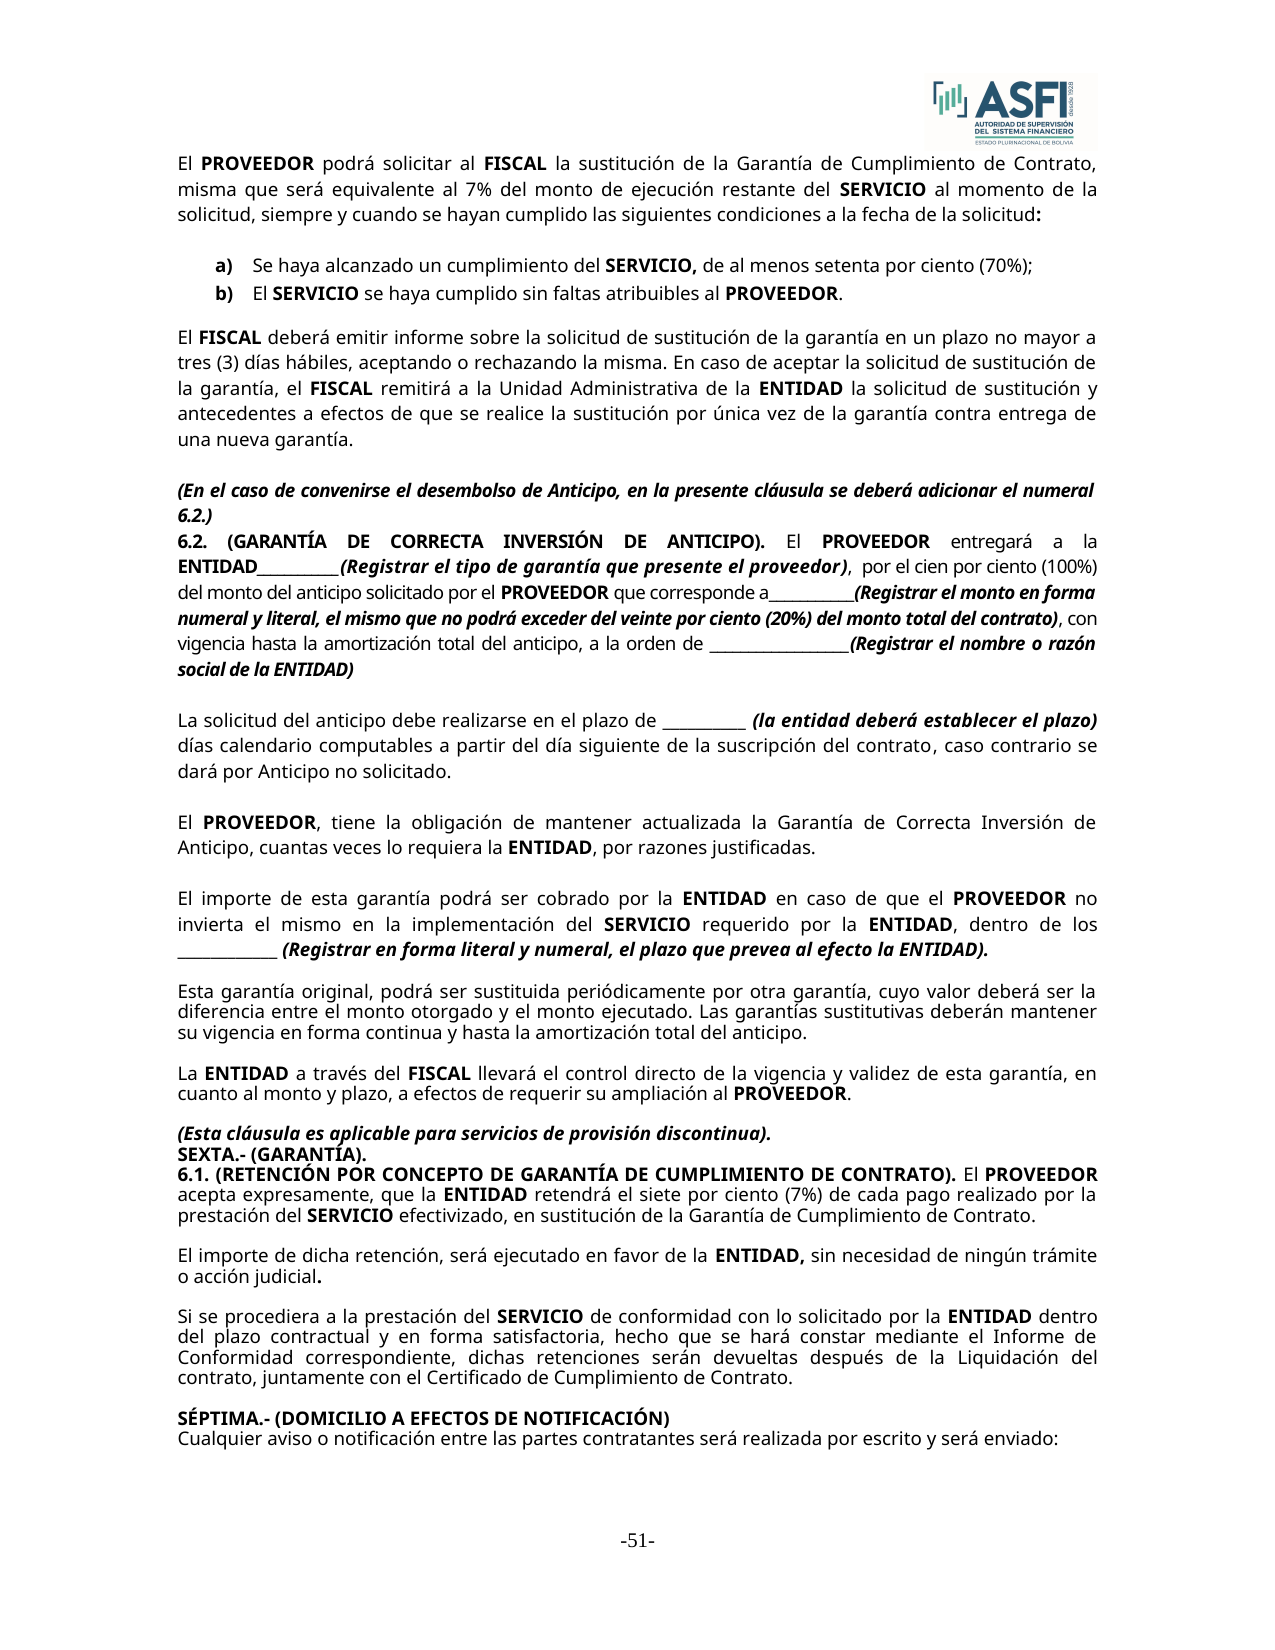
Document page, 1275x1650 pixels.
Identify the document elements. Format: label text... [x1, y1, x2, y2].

list Se haya alcanzado un cumplimiento del SERVICIO, de al menos setenta por ciento (70%); [215, 252, 1098, 278]
text 6.2. (GARANTÍA DE CORRECTA INVERSIÓN DE ANTICIPO). El PROVEEDOR entregará a la ENTIDAD____________(Registrar el tipo de garantía que presente el proveedor), por el cien por ciento (100%) del monto del anticipo solicitado por el PROVEEDOR que corresponde a___________(Registrar el monto en forma numeral y literal, el mismo que no podrá exceder del veinte por ciento (20%) del monto total del contrato), con vigencia hasta la amortización total del anticipo, a la orden de __________________(Registrar el nombre o razón social de la ENTIDAD) [177, 528, 1098, 681]
text Cualquier aviso o notificación entre las partes contratantes será realizada por escrito y será enviado: [177, 1429, 1098, 1449]
text SEXTA.- (GARANTÍA). [177, 1145, 1098, 1165]
picture [924, 73, 1098, 151]
text El PROVEEDOR podrá solicitar al FISCAL la sustitución de la Garantía de Cumplimiento de Contrato, misma que será equivalente al 7% del monto de ejecución restante del SERVICIO al momento de la solicitud, siempre y cuando se hayan cumplido las siguientes condiciones a la fecha de la solicitud: [177, 150, 1098, 227]
text La ENTIDAD a través del FISCAL llevará el control directo de la vigencia y validez de esta garantía, en cuanto al monto y plazo, a efectos de requerir su ampliación al PROVEEDOR. [177, 1064, 1098, 1104]
text La solicitud del anticipo debe realizarse en el plazo de __________ (la entidad deberá establecer el plazo) días calendario computables a partir del día siguiente de la suscripción del contrato, caso contrario se dará por Anticipo no solicitado. [177, 707, 1098, 783]
text Esta garantía original, podrá ser sustituida periódicamente por otra garantía, cuyo valor deberá ser la diferencia entre el monto otorgado y el monto ejecutado. Las garantías sustitutivas deberán mantener su vigencia en forma continua y hasta la amortización total del anticipo. [177, 982, 1098, 1043]
text (Esta cláusula es aplicable para servicios de provisión discontinua). [177, 1124, 1098, 1145]
text (En el caso de convenirse el desembolso de Anticipo, en la presente cláusula se deberá adicionar el numeral 6.2.) [177, 477, 1098, 528]
text Si se procediera a la prestación del SERVICIO de conformidad con lo solicitado por la ENTIDAD dentro del plazo contractual y en forma satisfactoria, hecho que se hará constar mediante el Informe de Conformidad correspondiente, dichas retenciones serán devueltas después de la Liquidación del contrato, juntamente con el Certificado de Cumplimiento de Contrato. [177, 1307, 1098, 1389]
text El FISCAL deberá emitir informe sobre la solicitud de sustitución de la garantía en un plazo no mayor a tres (3) días hábiles, aceptando o rechazando la misma. En caso de aceptar la solicitud de sustitución de la garantía, el FISCAL remitirá a la Unidad Administrativa de la ENTIDAD la solicitud de sustitución y antecedentes a efectos de que se realice la sustitución por única vez de la garantía contra entrega de una nueva garantía. [177, 324, 1098, 452]
text El importe de dicha retención, será ejecutado en favor de la ENTIDAD, sin necesidad de ningún trámite o acción judicial. [177, 1246, 1098, 1287]
text SÉPTIMA.- (DOMICILIO A EFECTOS DE NOTIFICACIÓN) [177, 1409, 1098, 1429]
list El SERVICIO se haya cumplido sin faltas atribuibles al PROVEEDOR. [215, 280, 1098, 305]
text El PROVEEDOR, tiene la obligación de mantener actualizada la Garantía de Correcta Inversión de Anticipo, cuantas veces lo requiera la ENTIDAD, por razones justificadas. [177, 809, 1098, 860]
text 6.1. (RETENCIÓN POR CONCEPTO DE GARANTÍA DE CUMPLIMIENTO DE CONTRATO). El PROVEEDOR acepta expresamente, que la ENTIDAD retendrá el siete por ciento (7%) de cada pago realizado por la prestación del SERVICIO efectivizado, en sustitución de la Garantía de Cumplimiento de Contrato. [177, 1165, 1098, 1226]
text El importe de esta garantía podrá ser cobrado por la ENTIDAD en caso de que el PROVEEDOR no invierta el mismo en la implementación del SERVICIO requerido por la ENTIDAD, dentro de los ____________ (Registrar en forma literal y numeral, el plazo que prevea al efecto la ENTIDAD). [177, 886, 1098, 962]
